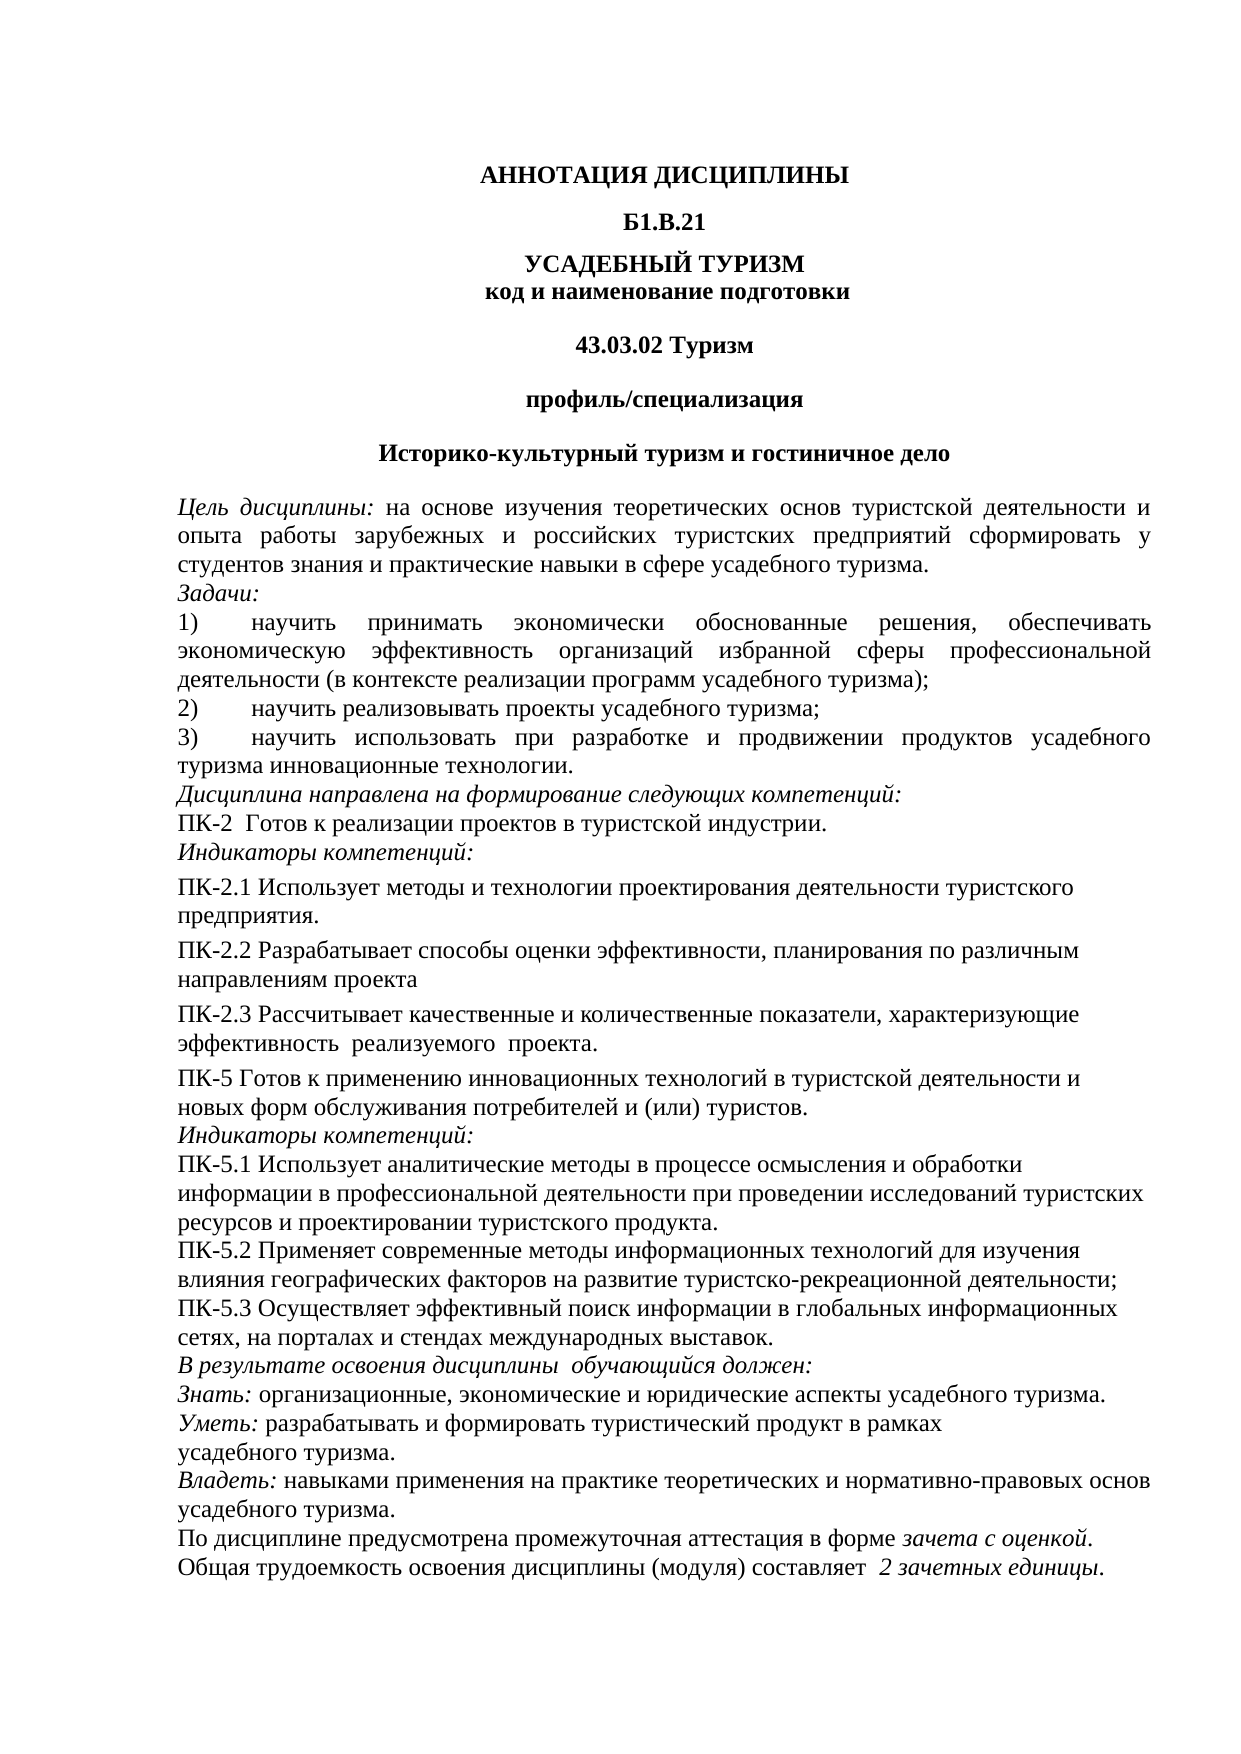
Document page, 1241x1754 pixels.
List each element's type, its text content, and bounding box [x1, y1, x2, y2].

text профиль/специализация [177, 384, 1152, 413]
text УСАДЕБНЫЙ ТУРИЗМ [595, 256, 1152, 276]
text ПК-2 Готов к реализации проектов в туристской индустрии. [177, 808, 1152, 837]
text Индикаторы компетенций: [177, 837, 1152, 866]
text ПК-5 Готов к применению инновационных технологий в туристской деятельности и новых форм обслуживания потребителей и (или) туристов. [177, 1063, 1152, 1121]
text Задачи: [177, 578, 1152, 607]
text ПК-2.3 Рассчитывает качественные и количественные показатели, характеризующие эффективность реализуемого проекта. [177, 999, 1152, 1057]
text АННОТАЦИЯ ДИСЦИПЛИНЫ [177, 160, 1152, 189]
text Б1.В.21 [177, 214, 1152, 235]
text ПК-5.1 Использует аналитические методы в процессе осмысления и обработки информации в профессиональной деятельности при проведении исследований туристских ресурсов и проектировании туристского продукта. [177, 1149, 1152, 1236]
text Цель дисциплины: на основе изучения теоретических основ туристской деятельности и опыта работы зарубежных и российских туристских предприятий сформировать у студентов знания и практические навыки в сфере усадебного туризма. [177, 492, 1152, 578]
text код и наименование подготовки [177, 276, 1152, 305]
text ПК-2.1 Использует методы и технологии проектирования деятельности туристского предприятия. [177, 872, 1152, 929]
text Индикаторы компетенций: [177, 1121, 1152, 1149]
text ПК-5.2 Применяет современные методы информационных технологий для изучения влияния географических факторов на развитие туристско-рекреационной деятельности; [177, 1236, 1152, 1293]
text 2) научить реализовывать проекты усадебного туризма; [177, 693, 1152, 722]
text 1) научить принимать экономически обоснованные решения, обеспечивать экономическую эффективность организаций избранной сферы профессиональной деятельности (в контексте реализации программ усадебного туризма); [177, 607, 1152, 693]
text ПК-2.2 Разрабатывает способы оценки эффективности, планирования по различным направлениям проекта [177, 936, 1152, 993]
text 43.03.02 Туризм [177, 330, 1152, 359]
text Общая трудоемкость освоения дисциплины (модуля) составляет 2 зачетных единицы. [177, 1552, 1152, 1581]
text ПК-5.3 Осуществляет эффективный поиск информации в глобальных информационных сетях, на порталах и стендах международных выставок. [177, 1293, 1152, 1351]
text Дисциплина направлена на формирование следующих компетенций: [177, 779, 1152, 808]
text Историко-культурный туризм и гостиничное дело [177, 438, 1152, 467]
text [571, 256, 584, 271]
text Знать: организационные, экономические и юридические аспекты усадебного туризма. Уметь: разрабатывать и формировать туристический продукт в рамках усадебного туризма. Владеть: навыками применения на практике теоретических и нормативно-правовых основ усадебного туризма. По дисциплине предусмотрена промежуточная аттестация в форме зачета с оценкой. [177, 1379, 1152, 1552]
text В результате освоения дисциплины обучающийся должен: [177, 1351, 1152, 1379]
text 3) научить использовать при разработке и продвижении продуктов усадебного туризма инновационные технологии. [177, 722, 1152, 779]
text УСАДЕБНЫЙ ТУРИЗМ [177, 256, 578, 276]
